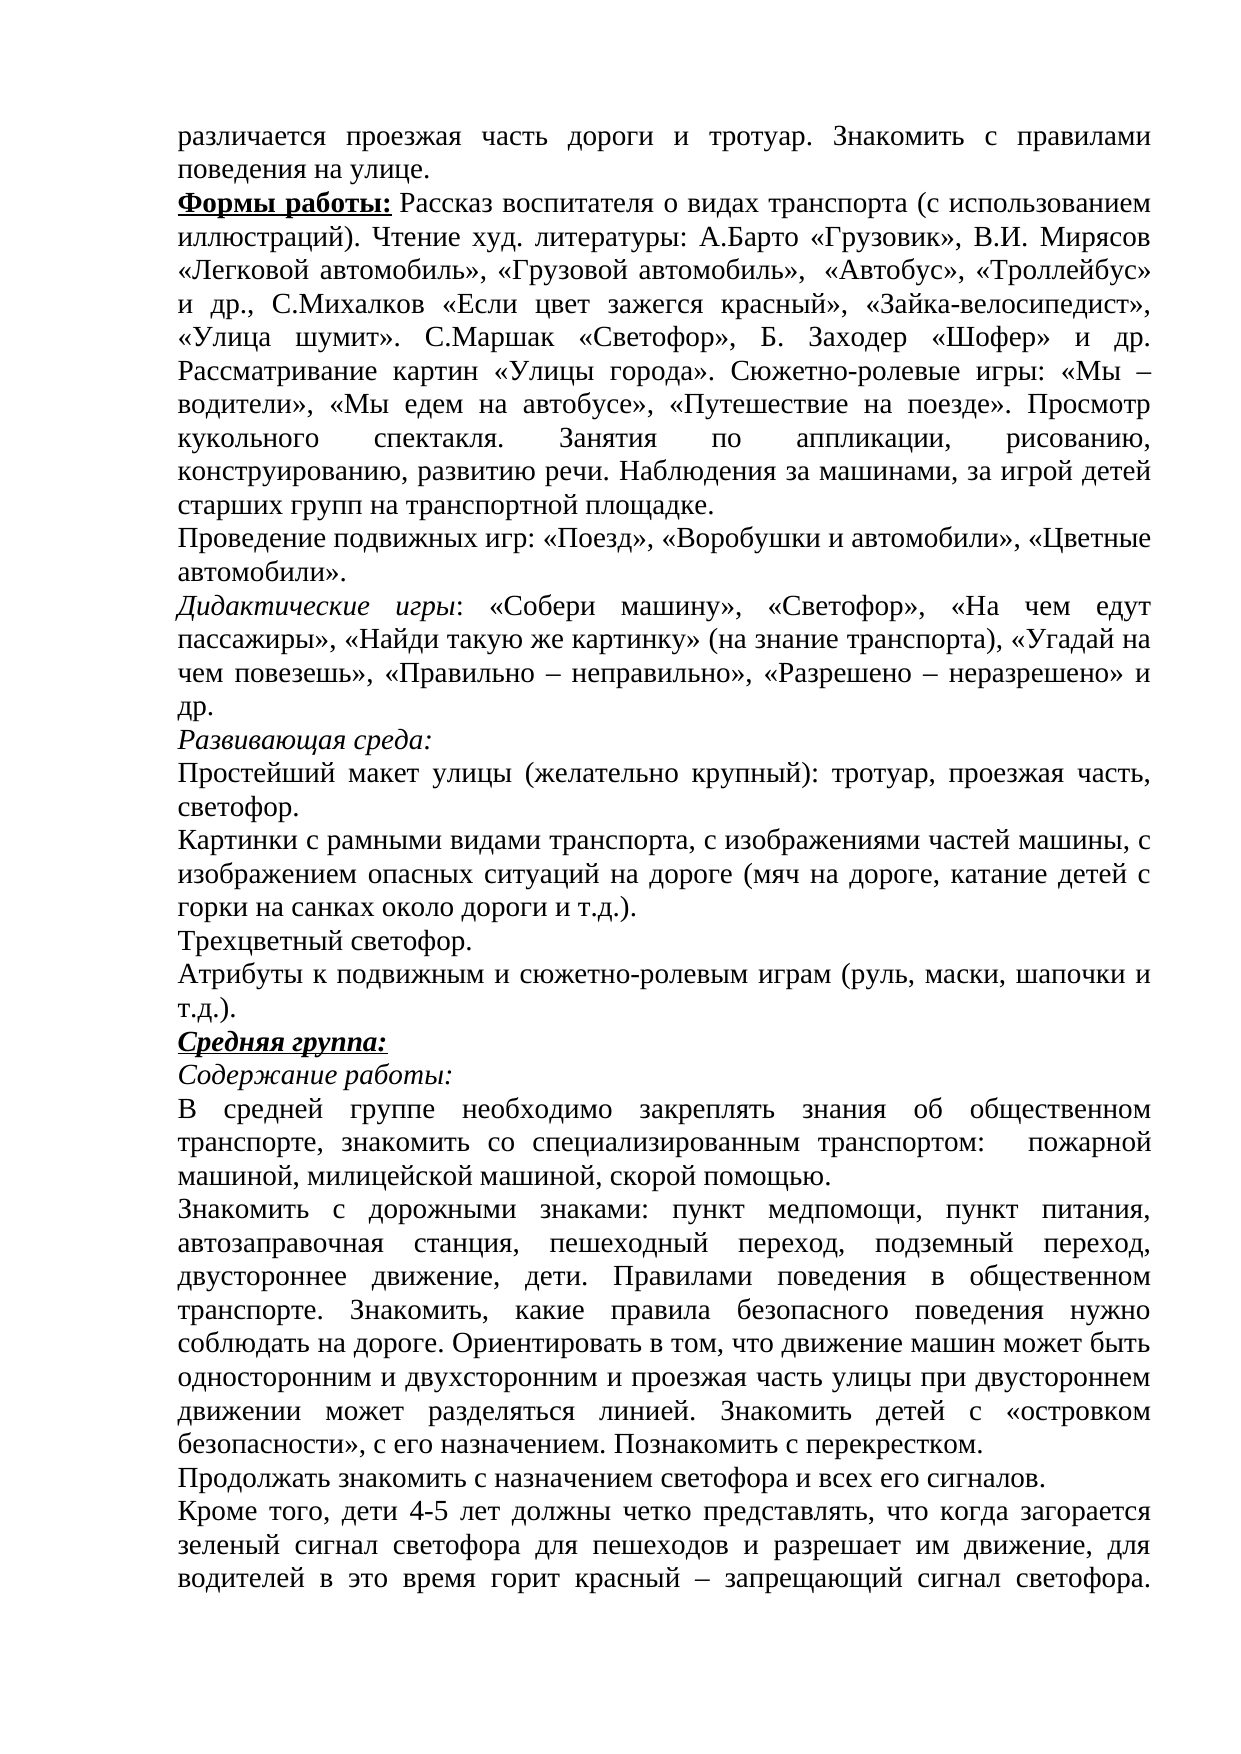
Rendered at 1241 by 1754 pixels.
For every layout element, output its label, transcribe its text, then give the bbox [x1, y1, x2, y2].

text Формы работы: Рассказ воспитателя о видах транспорта (с использованием иллюстраций). Чтение худ. литературы: А.Барто «Грузовик», В.И. Мирясов «Легковой автомобиль», «Грузовой автомобиль», «Автобус», «Троллейбус» и др., С.Михалков «Если цвет зажегся красный», «Зайка-велосипедист», «Улица шумит». С.Маршак «Светофор», Б. Заходер «Шофер» и др. Рассматривание картин «Улицы города». Сюжетно-ролевые игры: «Мы – водители», «Мы едем на автобусе», «Путешествие на поезде». Просмотр кукольного спектакля. Занятия по аппликации, рисованию, конструированию, развитию речи. Наблюдения за машинами, за игрой детей старших групп на транспортной площадке. [177, 185, 1152, 521]
text Атрибуты к подвижным и сюжетно-ролевым играм (руль, маски, шапочки и т.д.). [177, 957, 1152, 1024]
text В средней группе необходимо закреплять знания об общественном транспорте, знакомить со специализированным транспортом: пожарной машиной, милицейской машиной, скорой помощью. [177, 1091, 1152, 1191]
text Трехцветный светофор. [177, 923, 1152, 957]
text Средняя группа: [177, 1024, 1152, 1057]
text Дидактические игры: «Собери машину», «Светофор», «На чем едут пассажиры», «Найди такую же картинку» (на знание транспорта), «Угадай на чем повезешь», «Правильно – неправильно», «Разрешено – неразрешено» и др. [177, 588, 1152, 722]
text Содержание работы: [177, 1057, 1152, 1091]
text Развивающая среда: [177, 722, 1152, 755]
text Продолжать знакомить с назначением светофора и всех его сигналов. [177, 1460, 1152, 1493]
text Знакомить с дорожными знаками: пункт медпомощи, пункт питания, автозаправочная станция, пешеходный переход, подземный переход, двустороннее движение, дети. Правилами поведения в общественном транспорте. Знакомить, какие правила безопасного поведения нужно соблюдать на дороге. Ориентировать в том, что движение машин может быть односторонним и двухсторонним и проезжая часть улицы при двустороннем движении может разделяться линией. Знакомить детей с «островком безопасности», с его назначением. Познакомить с перекрестком. [177, 1191, 1152, 1460]
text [177, 1493, 1152, 1594]
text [177, 118, 1152, 185]
text Картинки с рамными видами транспорта, с изображениями частей машины, с изображением опасных ситуаций на дороге (мяч на дороге, катание детей с горки на санках около дороги и т.д.). [177, 822, 1152, 923]
text Простейший макет улицы (желательно крупный): тротуар, проезжая часть, светофор. [177, 755, 1152, 822]
text Проведение подвижных игр: «Поезд», «Воробушки и автомобили», «Цветные автомобили». [177, 521, 1152, 588]
